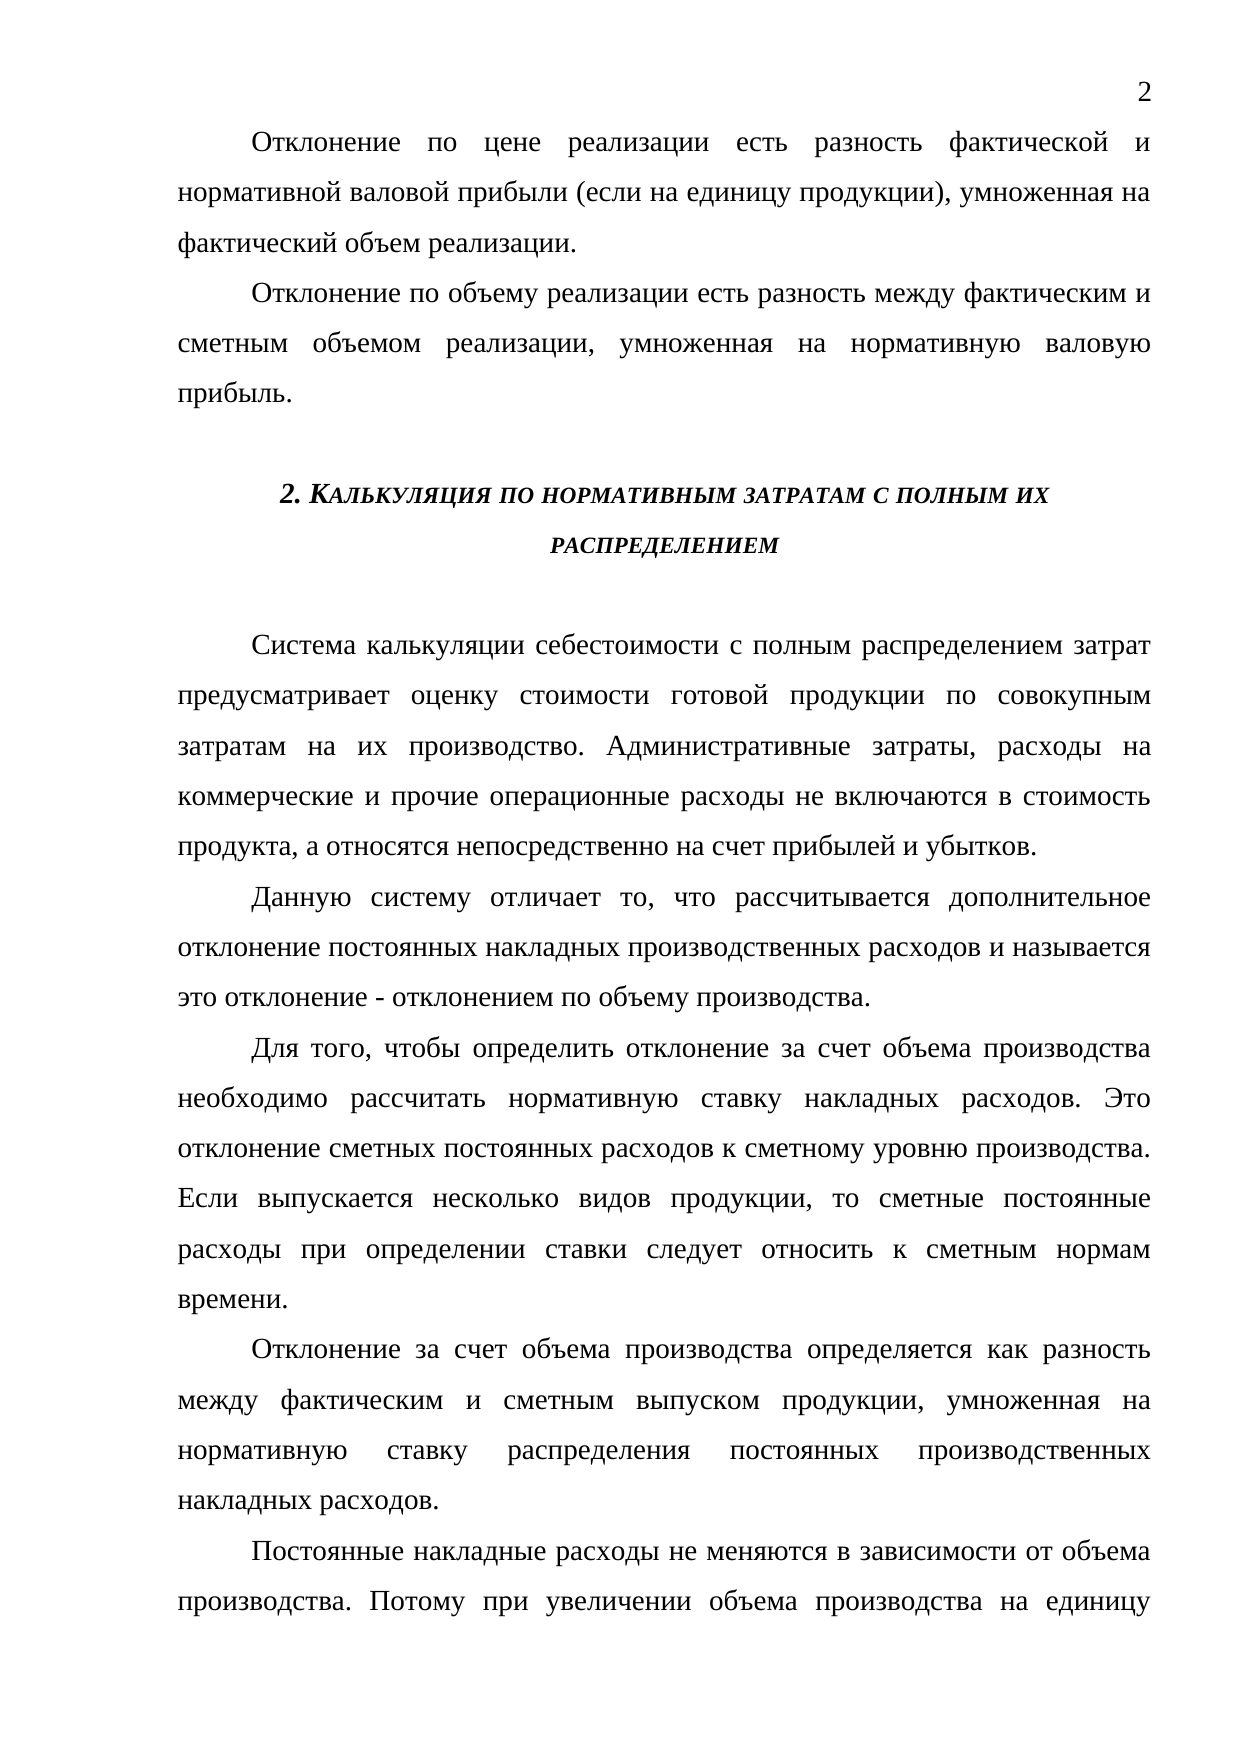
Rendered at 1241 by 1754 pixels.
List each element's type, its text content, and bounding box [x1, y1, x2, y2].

text Отклонение по объему реализации есть разность между фактическим и сметным объемом реализации, умноженная на нормативную валовую прибыль. [177, 275, 1152, 409]
text Система калькуляции себестоимости с полным распределением затрат предусматривает оценку стоимости готовой продукции по совокупным затратам на их производство. Административные затраты, расходы на коммерческие и прочие операционные расходы не включаются в стоимость продукта, а относятся непосредственно на счет прибылей и убытков. [177, 627, 1152, 862]
subtitle 2. Калькуляция по нормативным затратам с полным их распределением [177, 476, 1152, 560]
text Отклонение за счет объема производства определяется как разность между фактическим и сметным выпуском продукции, умноженная на нормативную ставку распределения постоянных производственных накладных расходов. [177, 1332, 1152, 1516]
text Данную систему отличает то, что рассчитывается дополнительное отклонение постоянных накладных производственных расходов и называется это отклонение - отклонением по объему производства. [177, 879, 1152, 1013]
text Для того, чтобы определить отклонение за счет объема производства необходимо рассчитать нормативную ставку накладных расходов. Это отклонение сметных постоянных расходов к сметному уровню производства. Если выпускается несколько видов продукции, то сметные постоянные расходы при определении ставки следует относить к сметным нормам времени. [177, 1030, 1152, 1315]
text Отклонение по цене реализации есть разность фактической и нормативной валовой прибыли (если на единицу продукции), умноженная на фактический объем реализации. [177, 124, 1152, 258]
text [177, 1533, 1152, 1617]
